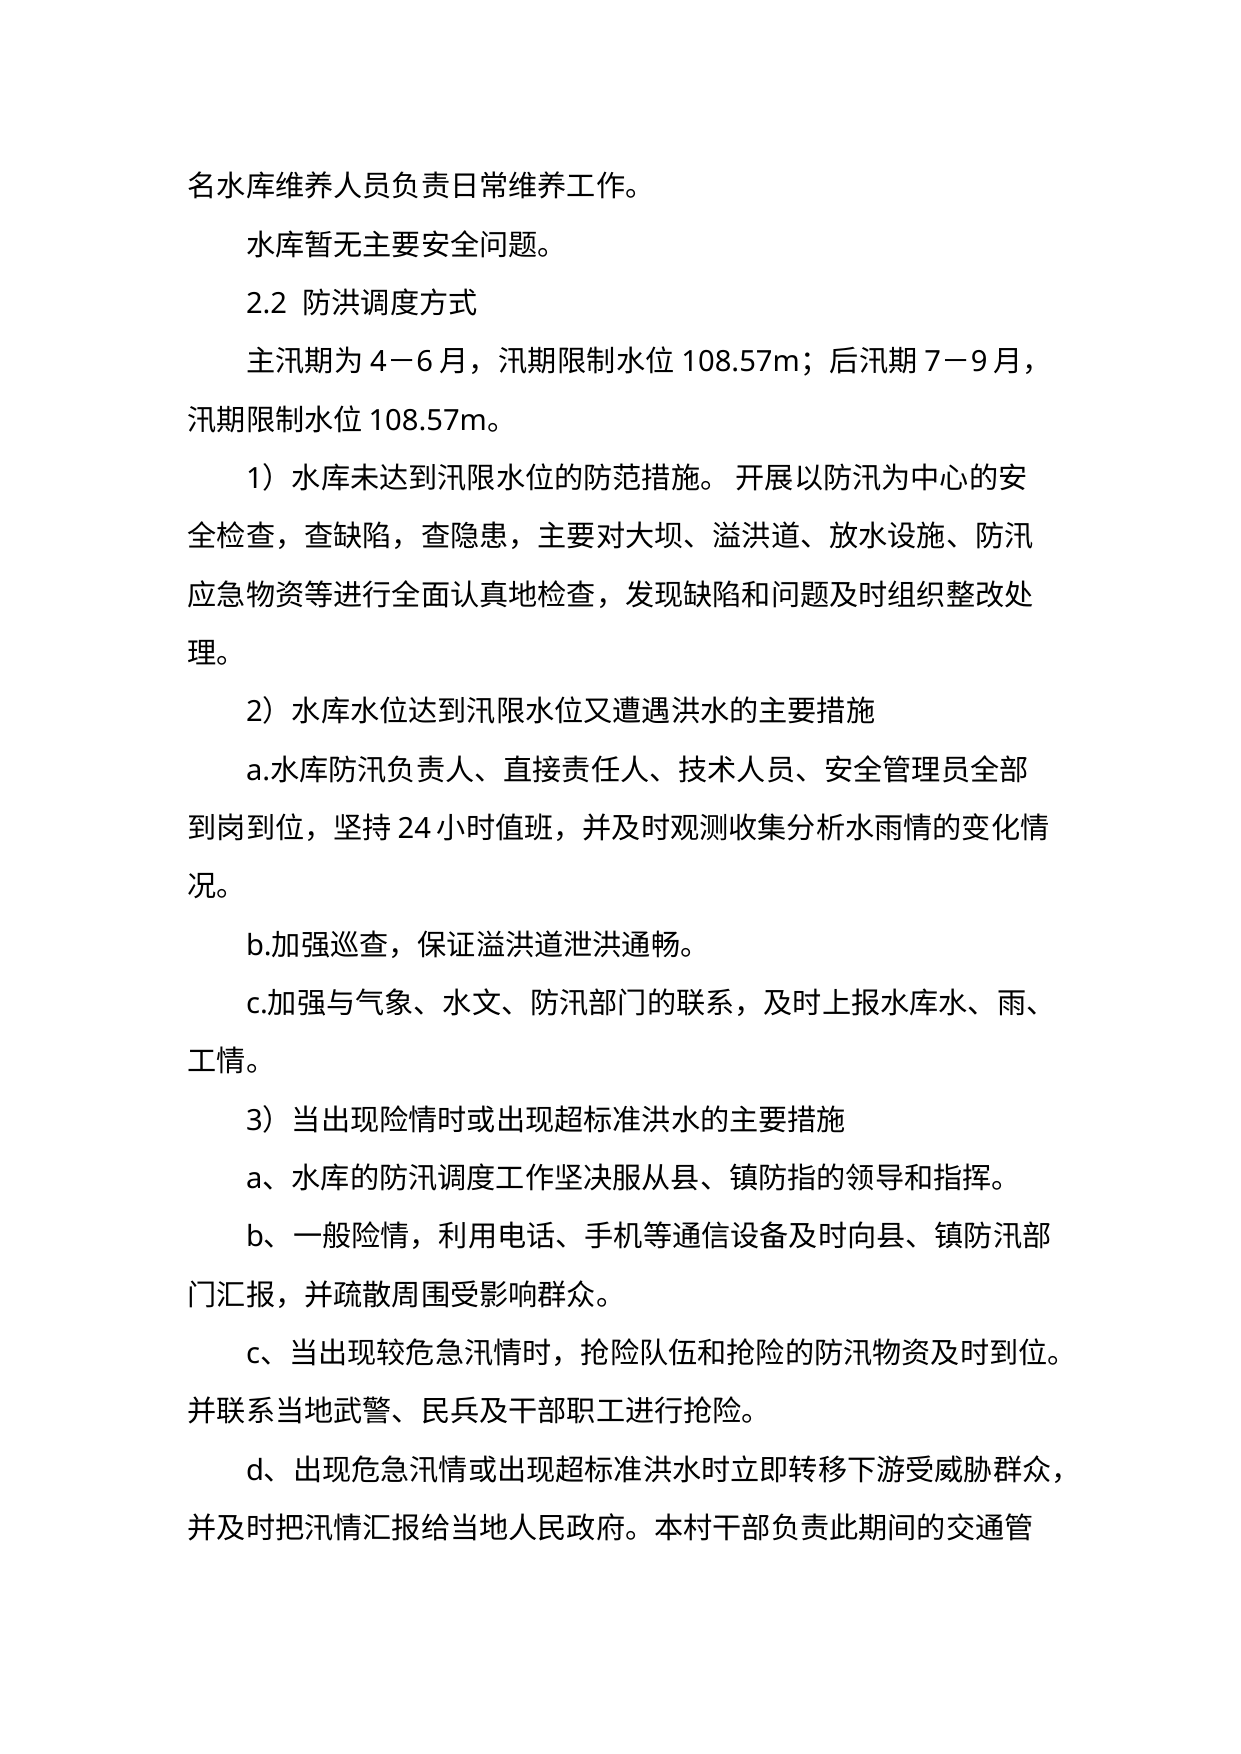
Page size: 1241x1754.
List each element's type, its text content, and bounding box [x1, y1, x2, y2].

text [187, 1433, 1053, 1550]
text c、当出现较危急汛情时，抢险队伍和抢险的防汛物资及时到位。并联系当地武警、民兵及干部职工进行抢险。 [187, 1317, 1053, 1433]
text 1）水库未达到汛限水位的防范措施。 开展以防汛为中心的安全检查，查缺陷，查隐患，主要对大坝、溢洪道、放水设施、防汛应急物资等进行全面认真地检查，发现缺陷和问题及时组织整改处理。 [187, 442, 1053, 675]
text b.加强巡查，保证溢洪道泄洪通畅。 [187, 908, 1053, 967]
text 3）当出现险情时或出现超标准洪水的主要措施 [187, 1083, 1053, 1142]
text a、水库的防汛调度工作坚决服从县、镇防指的领导和指挥。 [187, 1142, 1053, 1200]
text 主汛期为4－6月，汛期限制水位108.57m；后汛期7－9月，汛期限制水位108.57m。 [187, 325, 1053, 442]
text 2.2 防洪调度方式 [187, 267, 1053, 325]
text b、一般险情，利用电话、手机等通信设备及时向县、镇防汛部门汇报，并疏散周围受影响群众。 [187, 1200, 1053, 1317]
text a.水库防汛负责人、直接责任人、技术人员、安全管理员全部到岗到位，坚持24小时值班，并及时观测收集分析水雨情的变化情况。 [187, 733, 1053, 908]
text c.加强与气象、水文、防汛部门的联系，及时上报水库水、雨、工情。 [187, 967, 1053, 1083]
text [187, 150, 1053, 208]
text 水库暂无主要安全问题。 [187, 208, 1053, 267]
text 2）水库水位达到汛限水位又遭遇洪水的主要措施 [187, 675, 1053, 733]
